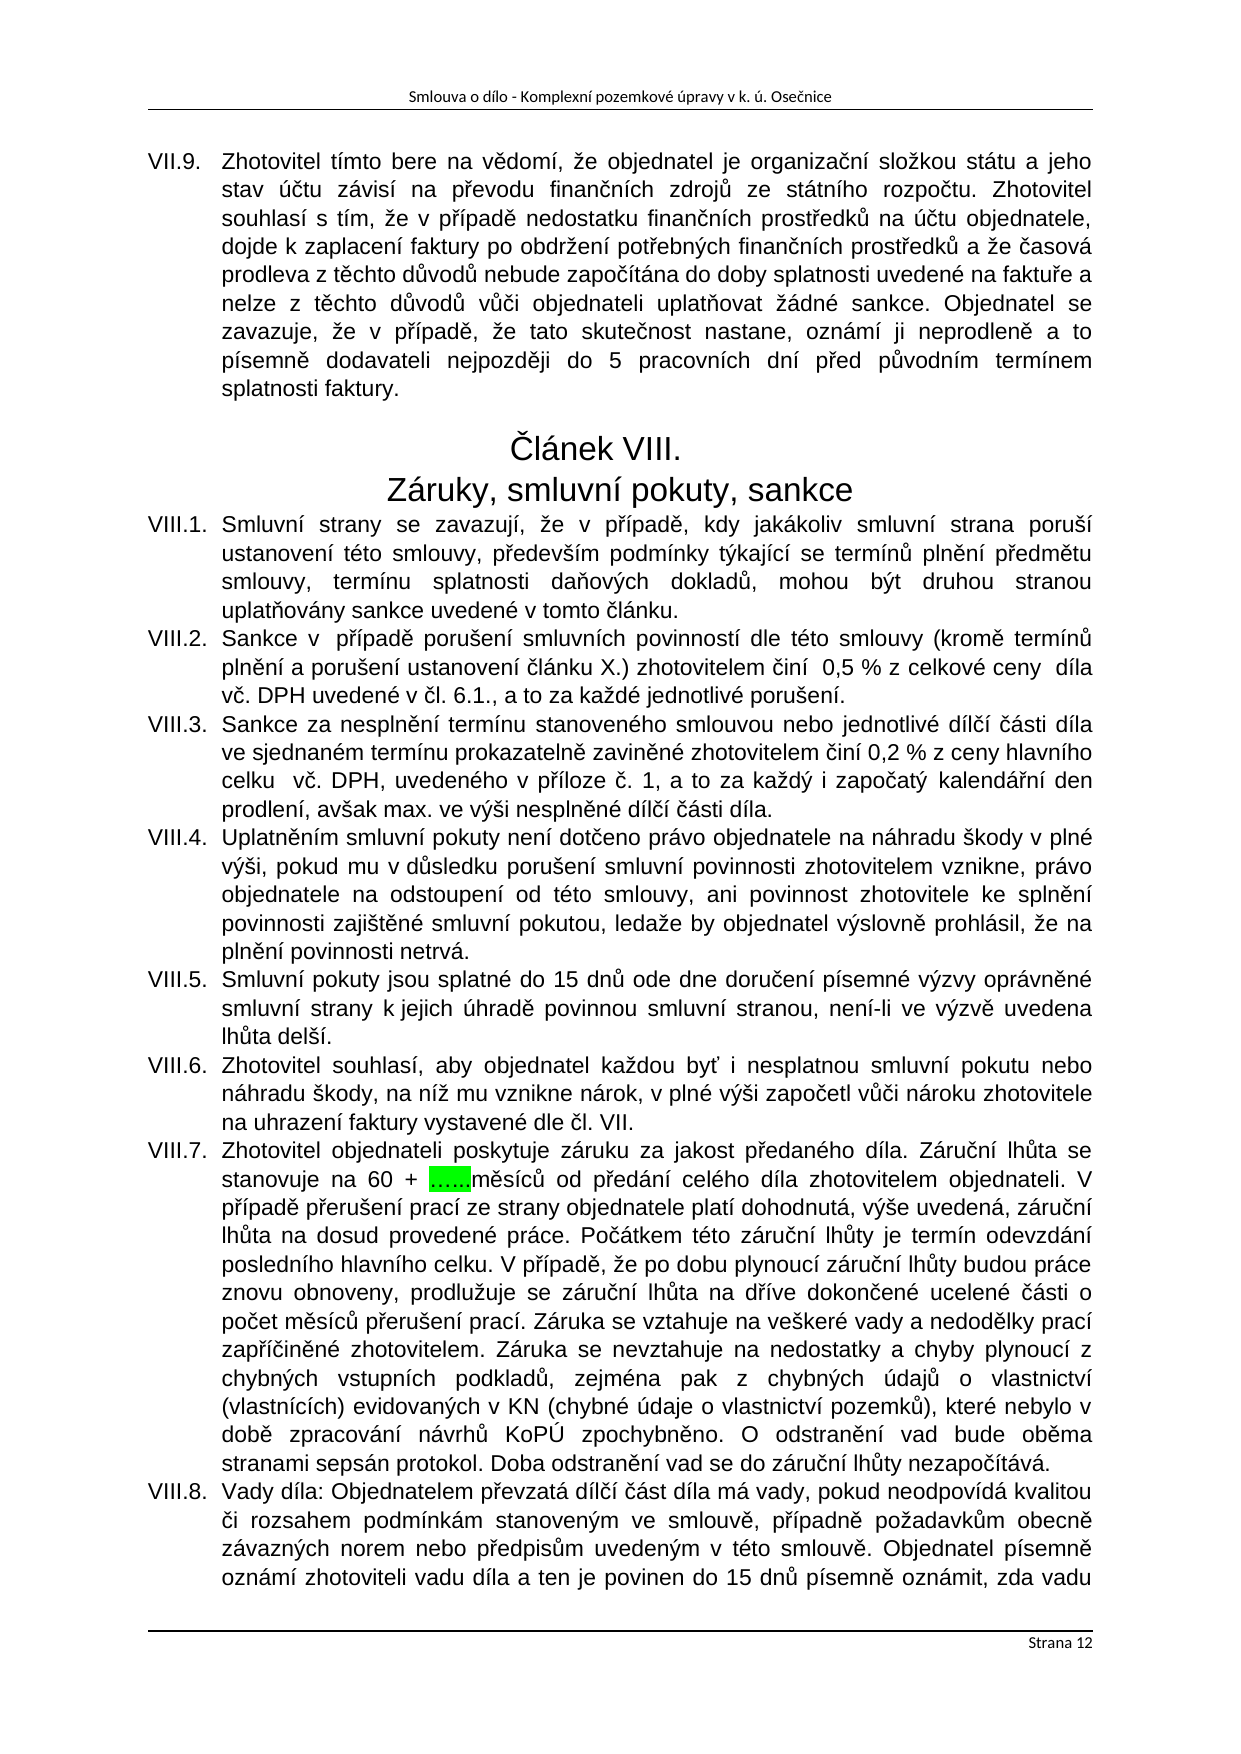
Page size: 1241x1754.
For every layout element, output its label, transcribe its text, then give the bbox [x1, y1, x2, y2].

list Sankce za nesplnění termínu stanoveného smlouvou nebo jednotlivé dílčí části díla ve sjednaném termínu prokazatelně zaviněné zhotovitelem činí 0,2 % z ceny hlavního celku vč. DPH, uvedeného v příloze č. 1, a to za každý i započatý kalendářní den prodlení, avšak max. ve výši nesplněné dílčí části díla. [148, 711, 1093, 822]
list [148, 1478, 1093, 1590]
list Smluvní pokuty jsou splatné do 15 dnů ode dne doručení písemné výzvy oprávněné smluvní strany k jejich úhradě povinnou smluvní stranou, není-li ve výzvě uvedena lhůta delší. [148, 966, 1093, 1050]
list Smluvní strany se zavazují, že v případě, kdy jakákoliv smluvní strana poruší ustanovení této smlouvy, především podmínky týkající se termínů plnění předmětu smlouvy, termínu splatnosti daňových dokladů, mohou být druhou stranou uplatňovány sankce uvedené v tomto článku. [148, 511, 1093, 623]
subtitle Záruky, smluvní pokuty, sankce [148, 428, 1093, 508]
list Uplatněním smluvní pokuty není dotčeno právo objednatele na náhradu škody v plné výši, pokud mu v důsledku porušení smluvní povinnosti zhotovitelem vznikne, právo objednatele na odstoupení od této smlouvy, ani povinnost zhotovitele ke splnění povinnosti zajištěné smluvní pokutou, ledaže by objednatel výslovně prohlásil, že na plnění povinnosti netrvá. [148, 824, 1093, 964]
list Zhotovitel souhlasí, aby objednatel každou byť i nesplatnou smluvní pokutu nebo náhradu škody, na níž mu vznikne nárok, v plné výši započetl vůči nároku zhotovitele na uhrazení faktury vystavené dle čl. VII. [148, 1052, 1093, 1135]
list Zhotovitel objednateli poskytuje záruku za jakost předaného díla. Záruční lhůta se stanovuje na 60 + …...měsíců od předání celého díla zhotovitelem objednateli. V případě přerušení prací ze strany objednatele platí dohodnutá, výše uvedená, záruční lhůta na dosud provedené práce. Počátkem této záruční lhůty je termín odevzdání posledního hlavního celku. V případě, že po dobu plynoucí záruční lhůty budou práce znovu obnoveny, prodlužuje se záruční lhůta na dříve dokončené ucelené části o počet měsíců přerušení prací. Záruka se vztahuje na veškeré vady a nedodělky prací zapříčiněné zhotovitelem. Záruka se nevztahuje na nedostatky a chyby plynoucí z chybných vstupních podkladů, zejména pak z chybných údajů o vlastnictví (vlastnících) evidovaných v KN (chybné údaje o vlastnictví pozemků), které nebylo v době zpracování návrhů KoPÚ zpochybněno. O odstranění vad bude oběma stranami sepsán protokol. Doba odstranění vad se do záruční lhůty nezapočítává. [148, 1137, 1093, 1476]
list Sankce v případě porušení smluvních povinností dle této smlouvy (kromě termínů plnění a porušení ustanovení článku X.) zhotovitelem činí 0,5 % z celkové ceny díla vč. DPH uvedené v čl. 6.1., a to za každé jednotlivé porušení. [148, 625, 1093, 708]
list Zhotovitel tímto bere na vědomí, že objednatel je organizační složkou státu a jeho stav účtu závisí na převodu finančních zdrojů ze státního rozpočtu. Zhotovitel souhlasí s tím, že v případě nedostatku finančních prostředků na účtu objednatele, dojde k zaplacení faktury po obdržení potřebných finančních prostředků a že časová prodleva z těchto důvodů nebude započítána do doby splatnosti uvedené na faktuře a nelze z těchto důvodů vůči objednateli uplatňovat žádné sankce. Objednatel se zavazuje, že v případě, že tato skutečnost nastane, oznámí ji neprodleně a to písemně dodavateli nejpozději do 5 pracovních dní před původním termínem splatnosti faktury. [148, 148, 1093, 401]
